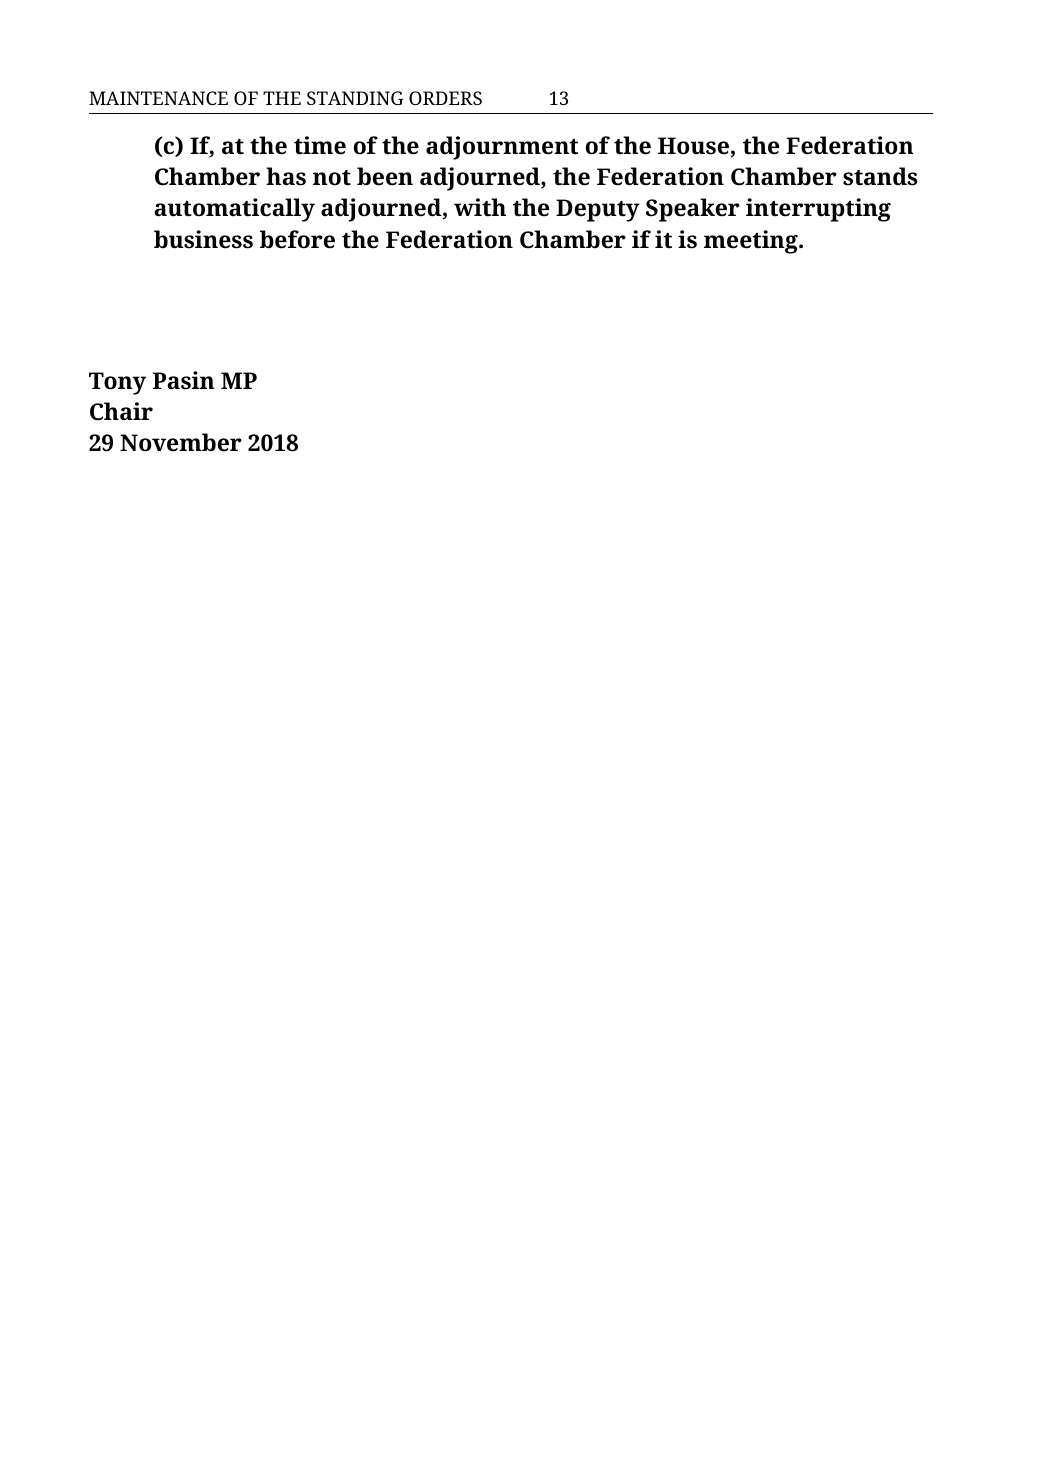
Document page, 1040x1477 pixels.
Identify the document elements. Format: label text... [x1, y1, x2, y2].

text Tony Pasin MP Chair 29 November 2018 [88, 364, 933, 458]
list (c) If, at the time of the adjournment of the House, the Federation Chamber has not been adjourned, the Federation Chamber stands automatically adjourned, with the Deputy Speaker interrupting business before the Federation Chamber if it is meeting. [153, 130, 933, 255]
